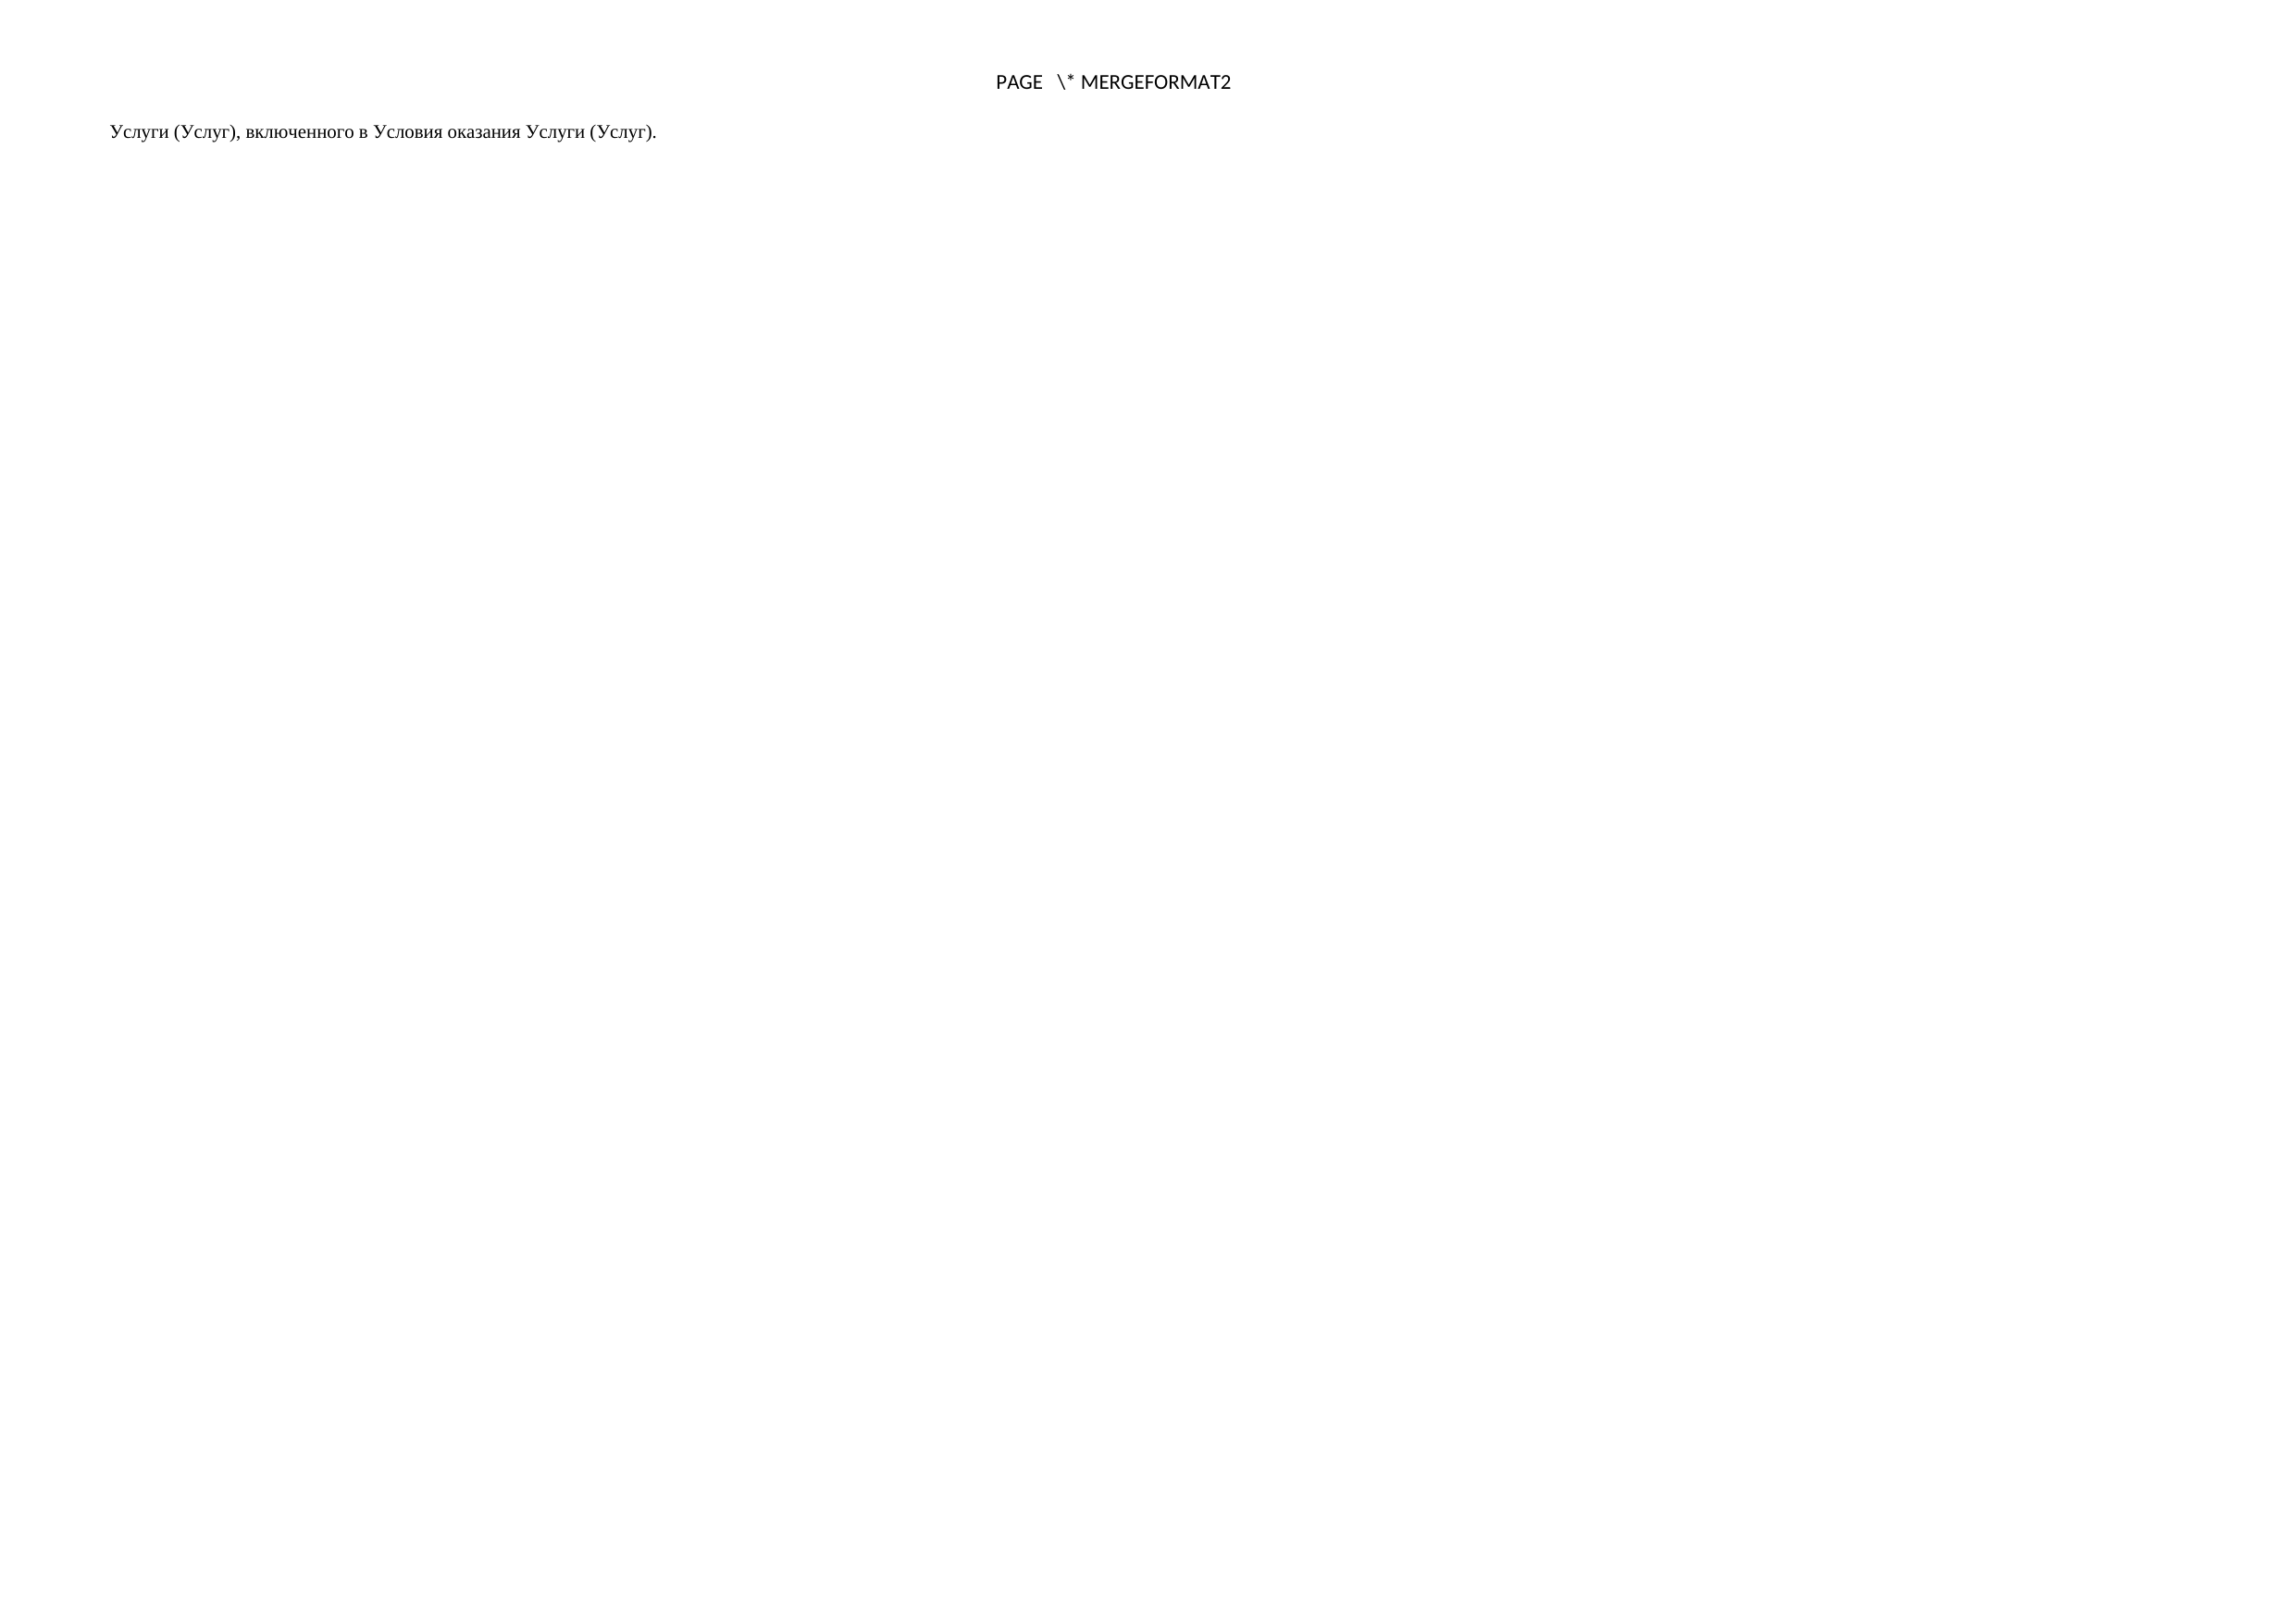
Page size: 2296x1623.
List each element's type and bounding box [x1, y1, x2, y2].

text [109, 120, 2118, 142]
